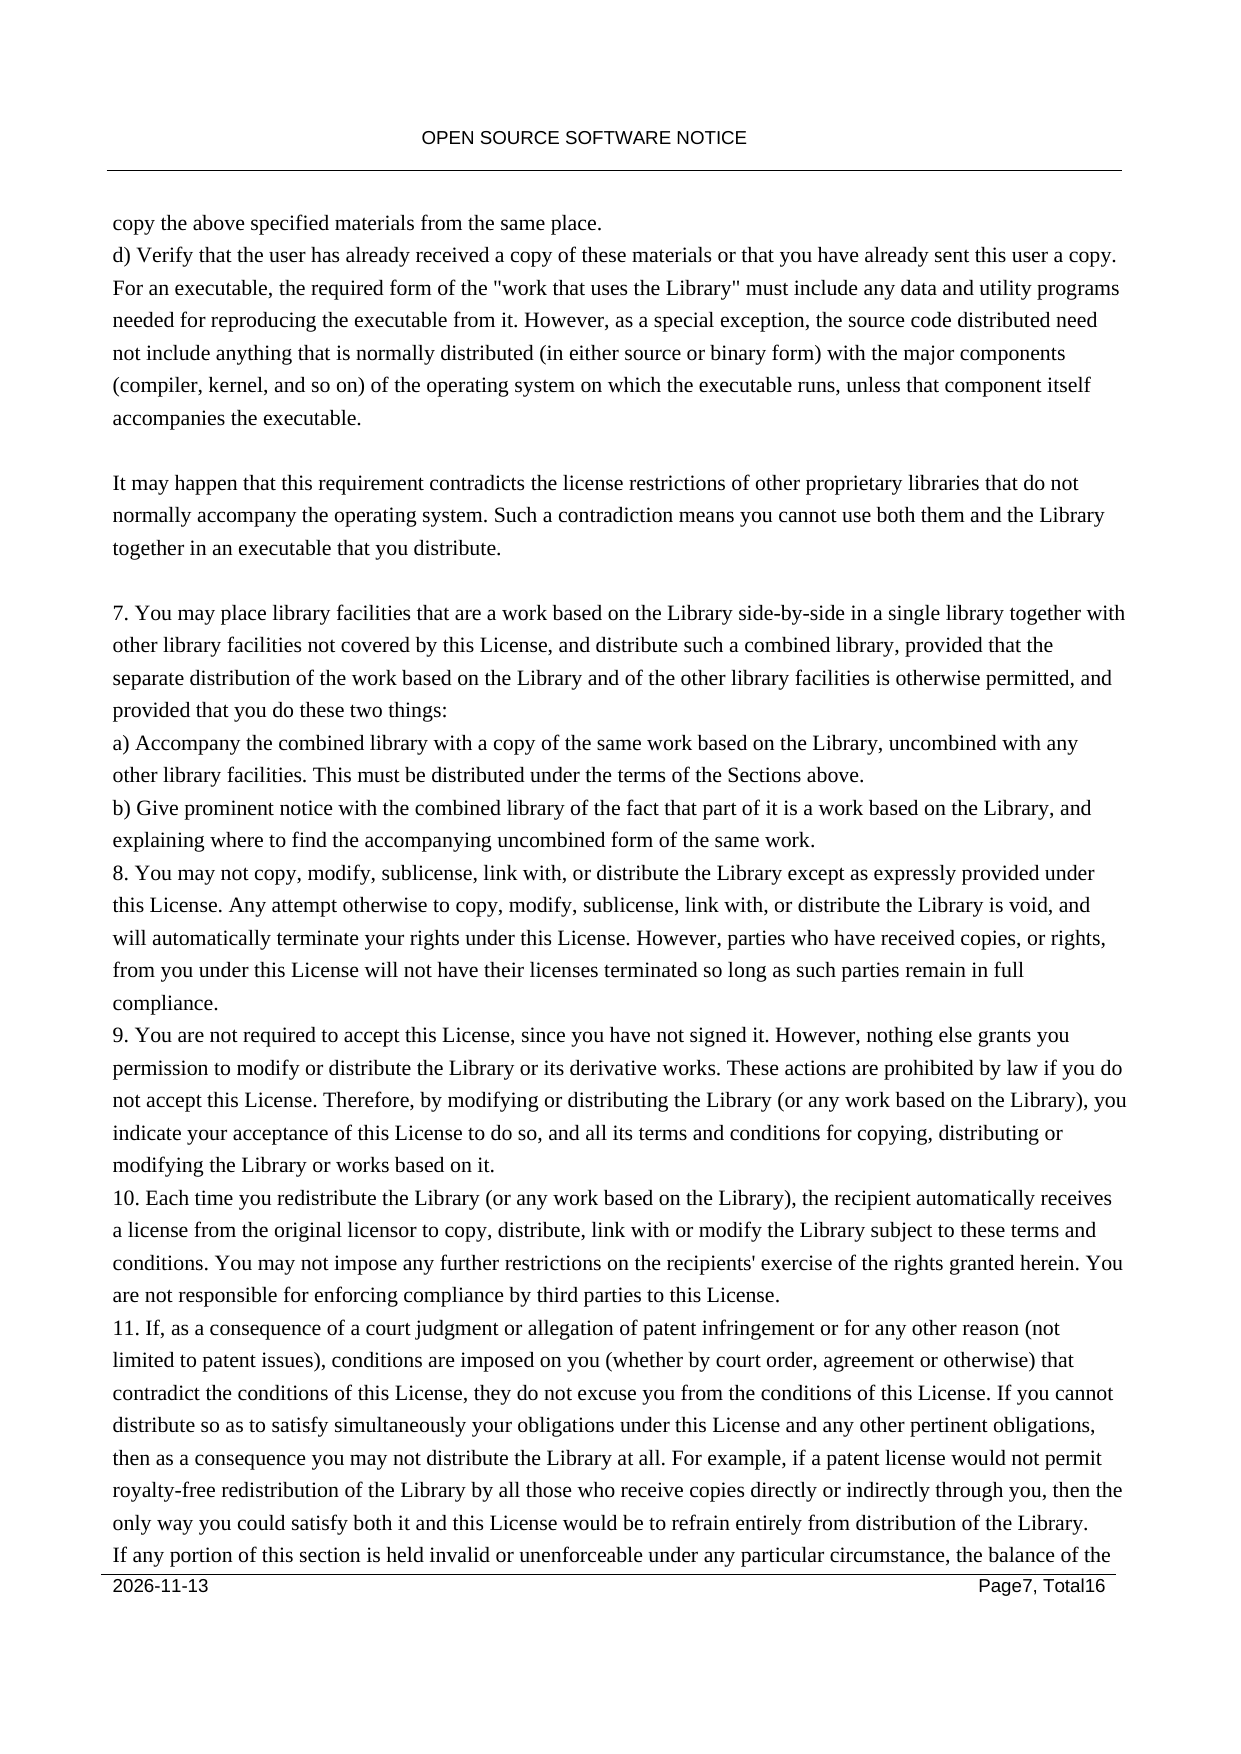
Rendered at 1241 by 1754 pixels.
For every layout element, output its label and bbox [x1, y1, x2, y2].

text [112, 206, 1128, 1571]
